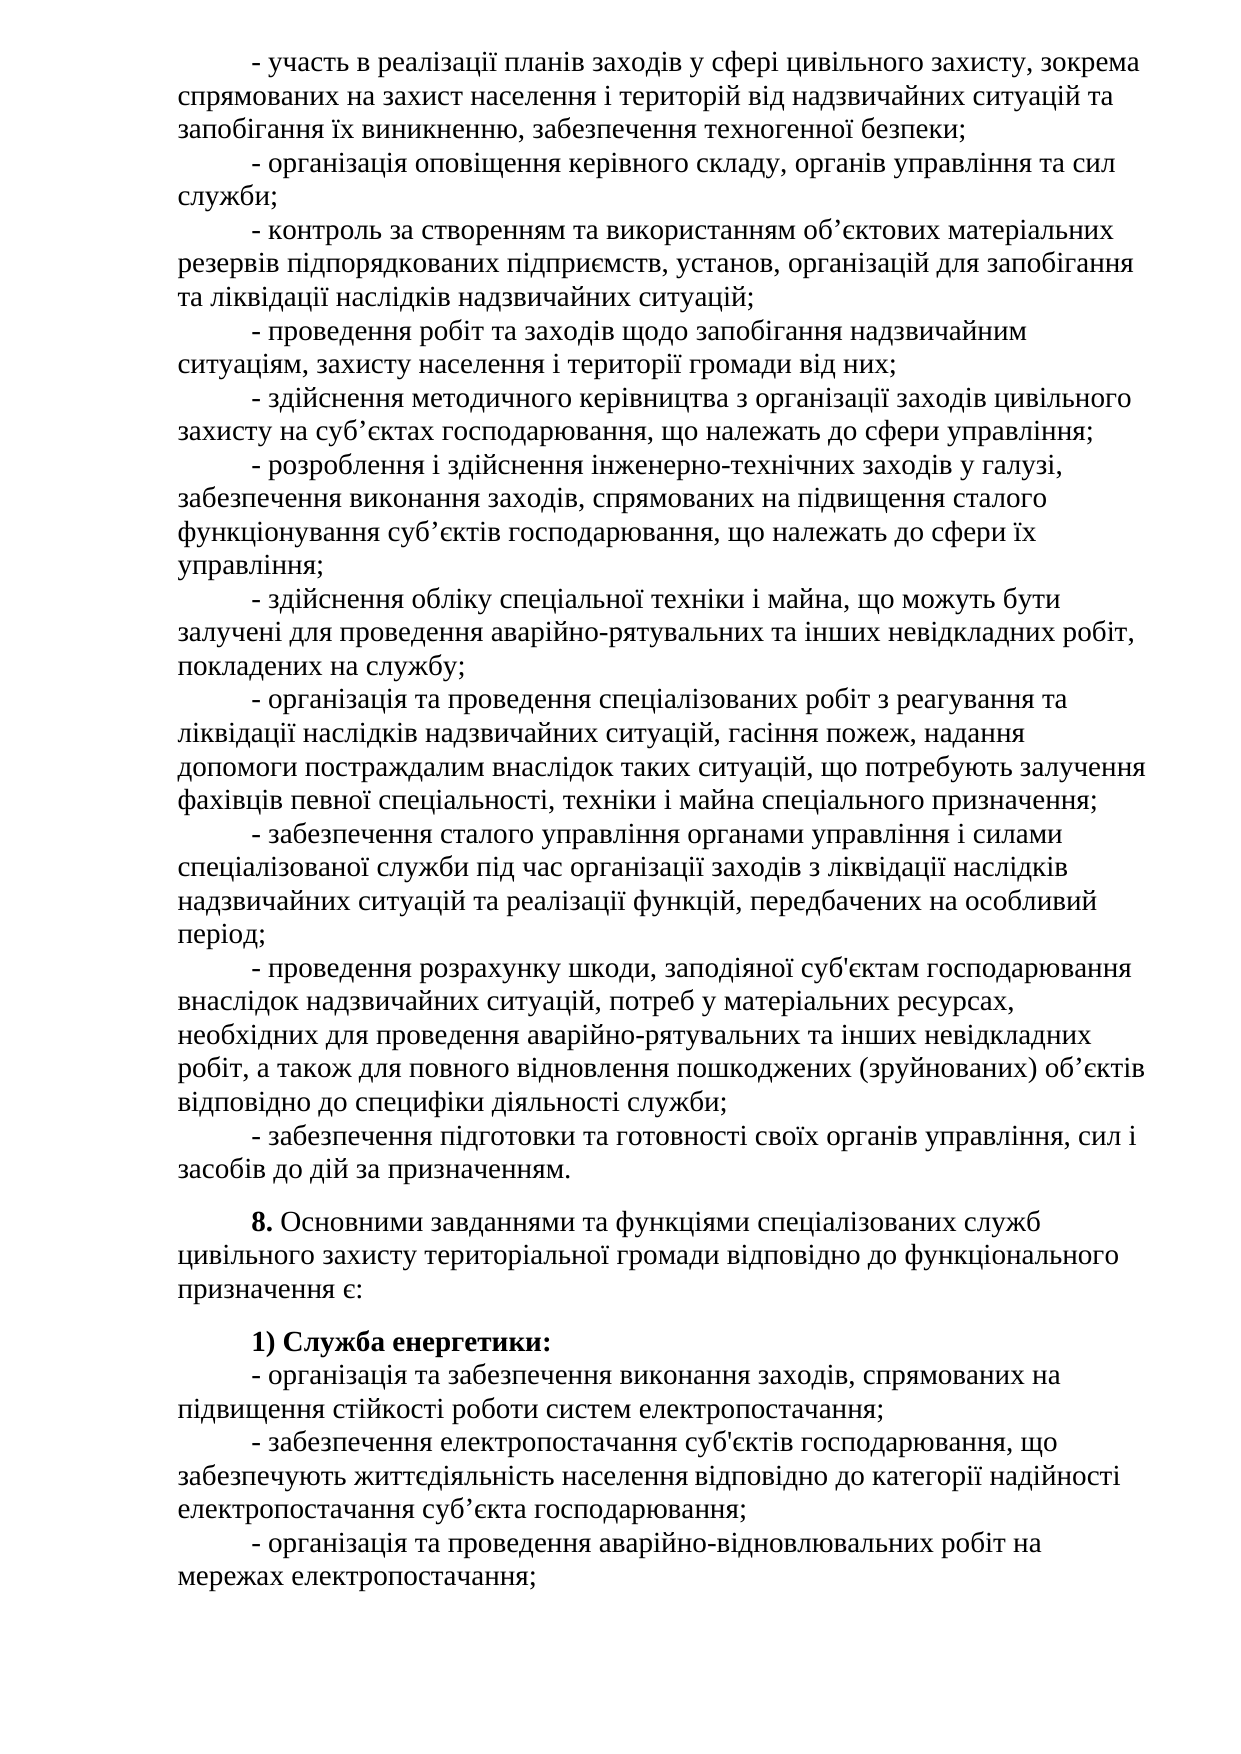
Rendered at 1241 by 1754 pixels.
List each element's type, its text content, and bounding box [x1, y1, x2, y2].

text - організація оповіщення керівного складу, органів управління та сил служби; [177, 145, 1152, 212]
text - організація та проведення спеціалізованих робіт з реагування та ліквідації наслідків надзвичайних ситуацій, гасіння пожеж, надання допомоги постраждалим внаслідок таких ситуацій, що потребують залучення фахівців певної спеціальності, техніки і майна спеціального призначення; [177, 682, 1152, 816]
text - проведення робіт та заходів щодо запобігання надзвичайним ситуаціям, захисту населення і території громади від них; [177, 313, 1152, 380]
text 1) Служба енергетики: [177, 1324, 1152, 1357]
text - розроблення і здійснення інженерно-технічних заходів у галузі, забезпечення виконання заходів, спрямованих на підвищення сталого функціонування суб’єктів господарювання, що належать до сфери їх управління; [177, 447, 1152, 581]
text - здійснення методичного керівництва з організації заходів цивільного захисту на суб’єктах господарювання, що належать до сфери управління; [177, 380, 1152, 447]
text 8. Основними завданнями та функціями спеціалізованих служб цивільного захисту територіальної громади відповідно до функціонального призначення є: [177, 1204, 1152, 1304]
text - забезпечення підготовки та готовності своїх органів управління, сил і засобів до дій за призначенням. [177, 1118, 1152, 1185]
text - контроль за створенням та використанням об’єктових матеріальних резервів підпорядкованих підприємств, установ, організацій для запобігання та ліквідації наслідків надзвичайних ситуацій; [177, 212, 1152, 313]
text - організація та проведення аварійно-відновлювальних робіт на мережах електропостачання; [177, 1525, 1152, 1592]
text - участь в реалізації планів заходів у сфері цивільного захисту, зокрема спрямованих на захист населення і територій від надзвичайних ситуацій та запобігання їх виникненню, забезпечення техногенної безпеки; [177, 44, 1152, 145]
text - забезпечення сталого управління органами управління і силами спеціалізованої служби під час організації заходів з ліквідації наслідків надзвичайних ситуацій та реалізації функцій, передбачених на особливий період; [177, 816, 1152, 950]
text - здійснення обліку спеціальної техніки і майна, що можуть бути залучені для проведення аварійно-рятувальних та інших невідкладних робіт, покладених на службу; [177, 581, 1152, 682]
text - забезпечення електропостачання суб'єктів господарювання, що забезпечують життєдіяльність населення відповідно до категорії надійності електропостачання суб’єкта господарювання; [177, 1424, 1152, 1525]
text - організація та забезпечення виконання заходів, спрямованих на підвищення стійкості роботи систем електропостачання; [177, 1357, 1152, 1424]
text - проведення розрахунку шкоди, заподіяної суб'єктам господарювання внаслідок надзвичайних ситуацій, потреб у матеріальних ресурсах, необхідних для проведення аварійно-рятувальних та інших невідкладних робіт, а також для повного відновлення пошкоджених (зруйнованих) об’єктів відповідно до специфіки діяльності служби; [177, 950, 1152, 1118]
